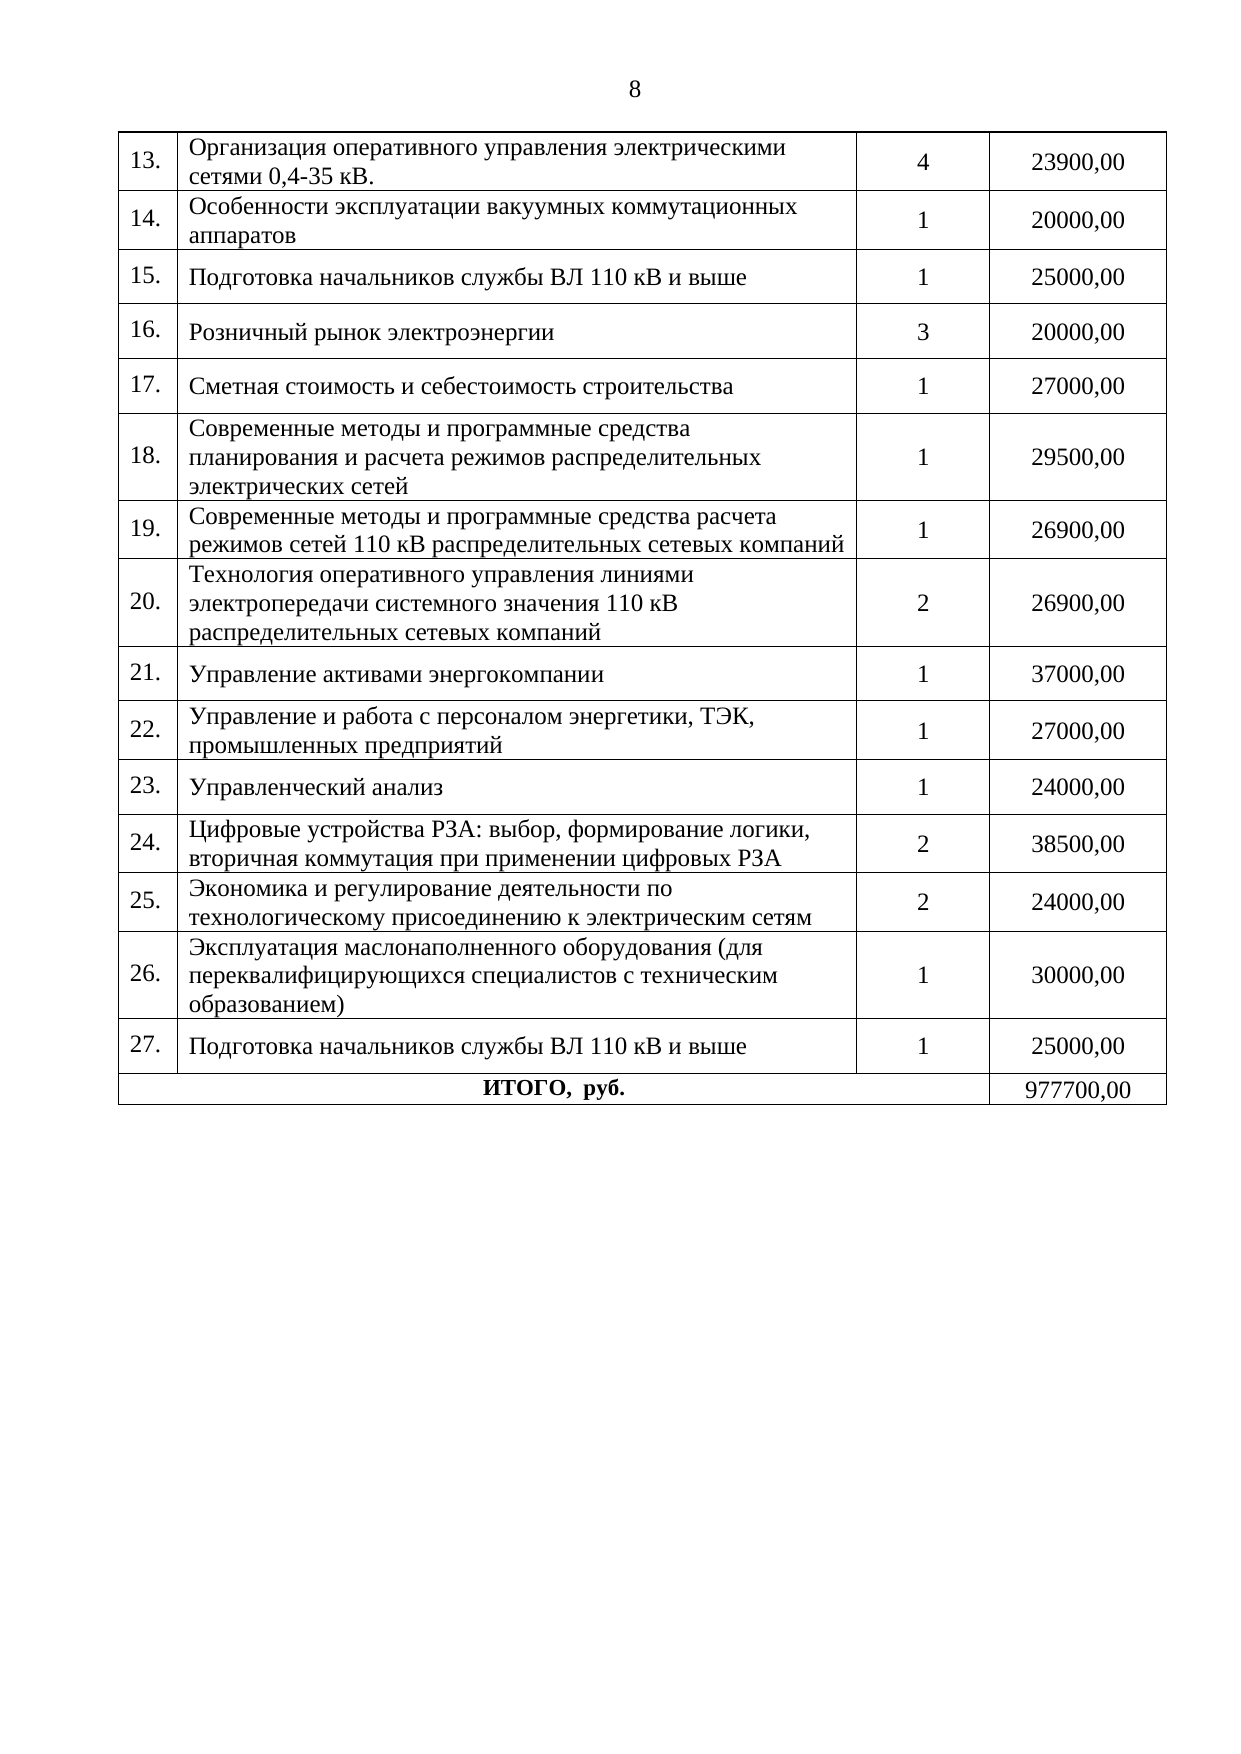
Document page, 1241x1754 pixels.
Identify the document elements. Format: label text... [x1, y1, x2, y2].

table_cell Розничный рынок электроэнергии [178, 304, 856, 358]
table_cell 24000,00 [990, 873, 1166, 931]
table_cell 37000,00 [990, 647, 1166, 700]
table_cell 1 [857, 647, 989, 700]
table_cell 20000,00 [990, 191, 1166, 248]
table_cell [119, 701, 177, 759]
table_cell 26900,00 [990, 559, 1166, 646]
table_cell Сметная стоимость и себестоимость строительства [178, 359, 856, 412]
table_cell [119, 647, 177, 700]
table_cell [119, 133, 177, 190]
table_cell [119, 191, 177, 248]
table_cell 23900,00 [990, 133, 1166, 190]
table_cell 38500,00 [990, 815, 1166, 872]
table_cell 26900,00 [990, 501, 1166, 558]
table_cell [119, 932, 177, 1018]
table_cell Цифровые устройства РЗА: выбор, формирование логики, вторичная коммутация при применении цифровых РЗА [178, 815, 856, 872]
table_cell Управленческий анализ [178, 760, 856, 813]
table_cell 1 [857, 701, 989, 759]
table_cell Организация оперативного управления электрическими сетями 0,4-35 кВ. [178, 133, 856, 190]
table_cell 20000,00 [990, 304, 1166, 358]
table_cell Управление активами энергокомпании [178, 647, 856, 700]
table_cell 24000,00 [990, 760, 1166, 813]
table_cell [119, 250, 177, 303]
table_cell [119, 501, 177, 558]
table_cell 1 [857, 1019, 989, 1073]
table_cell Управление и работа с персоналом энергетики, ТЭК, промышленных предприятий [178, 701, 856, 759]
table_cell 1 [857, 760, 989, 813]
table_cell 4 [857, 133, 989, 190]
table_cell 1 [857, 250, 989, 303]
table_cell [119, 873, 177, 931]
table_cell 30000,00 [990, 932, 1166, 1018]
table_cell [119, 359, 177, 412]
table_cell 1 [857, 191, 989, 248]
table_cell 1 [857, 414, 989, 500]
table_cell 977700,00 [990, 1074, 1166, 1104]
table_cell 1 [857, 932, 989, 1018]
table_cell [119, 760, 177, 813]
table_cell [119, 559, 177, 646]
table_cell 1 [857, 501, 989, 558]
table_cell [119, 304, 177, 358]
table_cell Технология оперативного управления линиями электропередачи системного значения 110 кВ распределительных сетевых компаний [178, 559, 856, 646]
table_cell [119, 815, 177, 872]
table_cell ИТОГО, руб. [119, 1074, 989, 1104]
table_cell Современные методы и программные средства планирования и расчета режимов распределительных электрических сетей [178, 414, 856, 500]
table_cell 27000,00 [990, 701, 1166, 759]
table_cell 2 [857, 873, 989, 931]
table_cell 2 [857, 815, 989, 872]
table_cell 3 [857, 304, 989, 358]
table_cell Подготовка начальников службы ВЛ 110 кВ и выше [178, 250, 856, 303]
table_cell 29500,00 [990, 414, 1166, 500]
table_cell [119, 414, 177, 500]
table_cell Особенности эксплуатации вакуумных коммутационных аппаратов [178, 191, 856, 248]
table_cell Экономика и регулирование деятельности по технологическому присоединению к электрическим сетям [178, 873, 856, 931]
table_cell 25000,00 [990, 250, 1166, 303]
table_cell 1 [857, 359, 989, 412]
table_cell 25000,00 [990, 1019, 1166, 1073]
table_cell Подготовка начальников службы ВЛ 110 кВ и выше [178, 1019, 856, 1073]
table_cell 2 [857, 559, 989, 646]
table_cell 27000,00 [990, 359, 1166, 412]
table_cell Современные методы и программные средства расчета режимов сетей 110 кВ распределительных сетевых компаний [178, 501, 856, 558]
table_cell [119, 1019, 177, 1073]
table_cell Эксплуатация маслонаполненного оборудования (для переквалифицирующихся специалистов с техническим образованием) [178, 932, 856, 1018]
